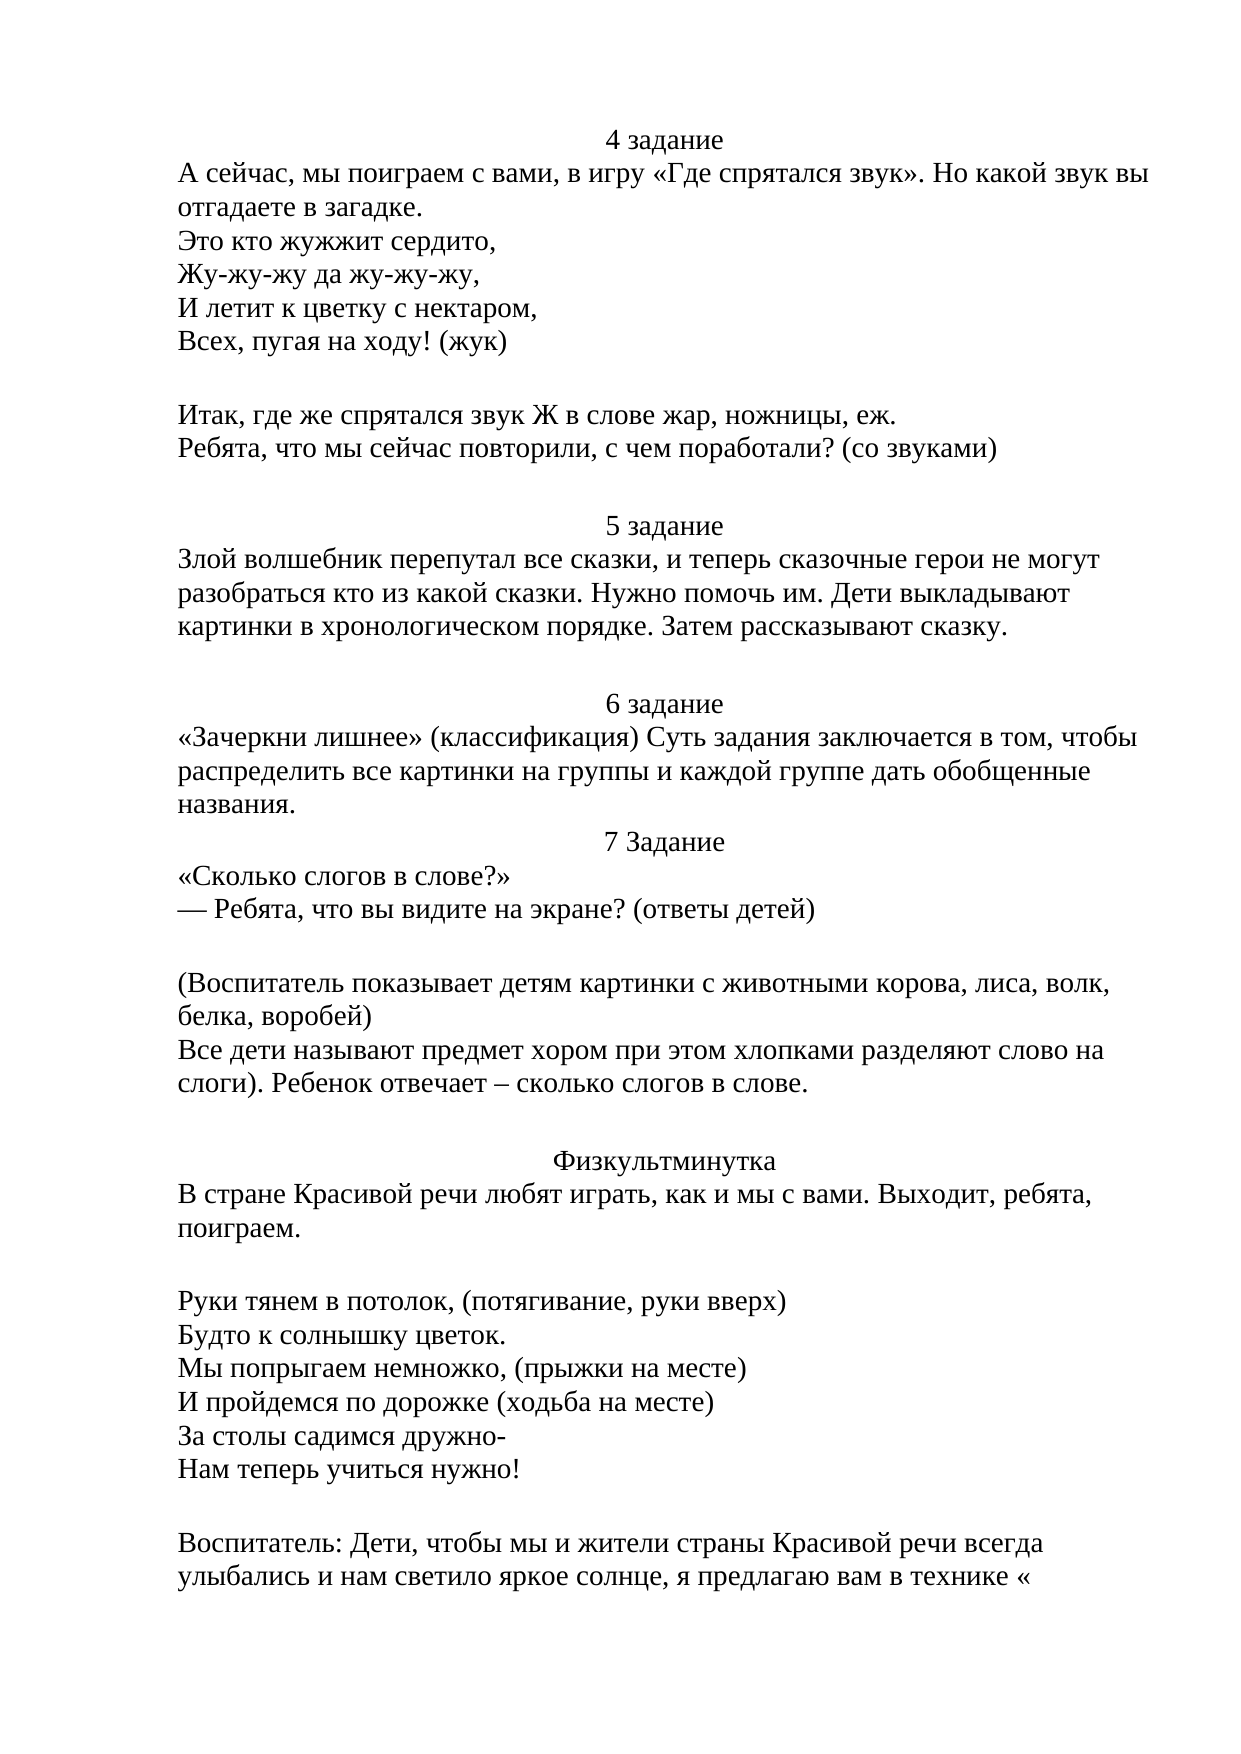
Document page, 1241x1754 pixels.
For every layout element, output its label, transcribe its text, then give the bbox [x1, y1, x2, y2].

text Итак, где же спрятался звук Ж в слове жар, ножницы, еж. [177, 397, 1152, 430]
text 5 задание [177, 504, 1152, 541]
text (Воспитатель показывает детям картинки с животными корова, лиса, волк, белка, воробей) [177, 965, 1152, 1032]
text А сейчас, мы поиграем с вами, в игру «Где спрятался звук». Но какой звук вы отгадаете в загадке. [177, 156, 1152, 223]
text В стране Красивой речи любят играть, как и мы с вами. Выходит, ребята, поиграем. [177, 1176, 1152, 1243]
text Это кто жужжит сердито, Жу-жу-жу да жу-жу-жу, И летит к цветку с нектаром, Всех, пугая на ходу! (жук) [177, 223, 1152, 357]
text Все дети называют предмет хором при этом хлопками разделяют слово на слоги). Ребенок отвечает – сколько слогов в слове. [177, 1032, 1152, 1099]
text 7 Задание [177, 820, 1152, 858]
text Злой волшебник перепутал все сказки, и теперь сказочные герои не могут разобраться кто из какой сказки. Нужно помочь им. Дети выкладывают картинки в хронологическом порядке. Затем рассказывают сказку. [177, 541, 1152, 642]
text Физкультминутка [177, 1139, 1152, 1176]
text «Зачеркни лишнее» (классификация) Суть задания заключается в том, чтобы распределить все картинки на группы и каждой группе дать обобщенные названия. [177, 719, 1152, 820]
text 6 задание [177, 682, 1152, 719]
text 4 задание [177, 118, 1152, 156]
text — Ребята, что вы видите на экране? (ответы детей) [177, 891, 1152, 925]
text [177, 1525, 1152, 1592]
text Руки тянем в потолок, (потягивание, руки вверх) Будто к солнышку цветок. Мы попрыгаем немножко, (прыжки на месте) И пройдемся по дорожке (ходьба на месте) За столы садимся дружно- Нам теперь учиться нужно! [177, 1283, 1152, 1485]
text «Сколько слогов в слове?» [177, 858, 1152, 891]
text Ребята, что мы сейчас повторили, с чем поработали? (со звуками) [177, 430, 1152, 464]
